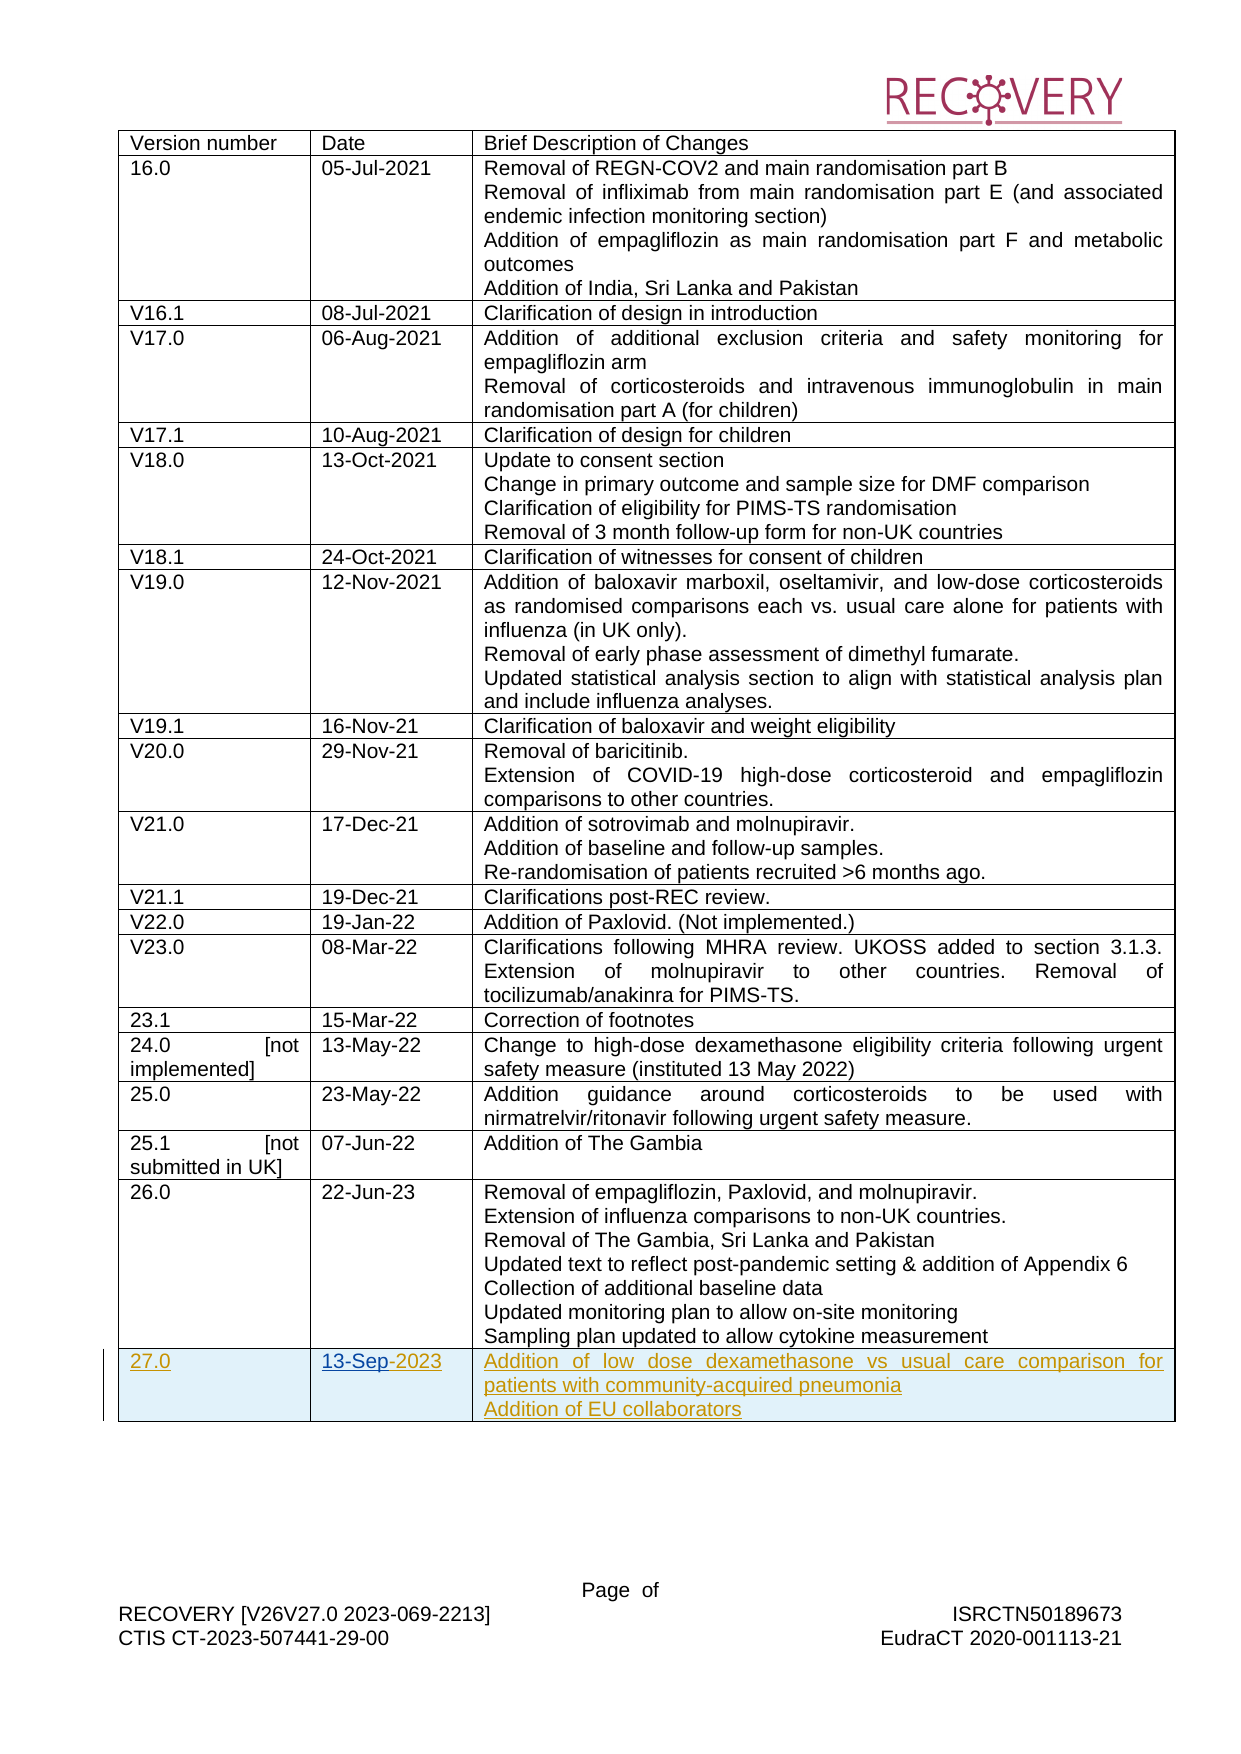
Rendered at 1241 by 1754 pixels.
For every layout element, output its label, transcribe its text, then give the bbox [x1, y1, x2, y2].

table_cell 05-Jul-2021 [311, 156, 472, 300]
table_cell 29-Nov-21 [311, 739, 472, 811]
table_cell Change to high-dose dexamethasone eligibility criteria following urgent safety measure (instituted 13 May 2022) [473, 1033, 1174, 1081]
table_cell 15-Mar-22 [311, 1008, 472, 1032]
table_cell Clarifications post-REC review. [473, 885, 1174, 909]
table_cell Addition of additional exclusion criteria and safety monitoring for empagliflozin arm Removal of corticosteroids and intravenous immunoglobulin in main randomisation part A (for children) [473, 326, 1174, 422]
table_cell 12-Nov-2021 [311, 570, 472, 713]
table_header Brief Description of Changes [473, 131, 1174, 155]
table_cell 16-Nov-21 [311, 714, 472, 738]
table_cell Addition of sotrovimab and molnupiravir. Addition of baseline and follow-up samples. Re-randomisation of patients recruited >6 months ago. [473, 812, 1174, 884]
table_cell Clarification of design for children [473, 423, 1174, 447]
table_cell 08-Jul-2021 [311, 301, 472, 325]
table_cell Addition of baloxavir marboxil, oseltamivir, and low-dose corticosteroids as randomised comparisons each vs. usual care alone for patients with influenza (in UK only). Removal of early phase assessment of dimethyl fumarate. Updated statistical analysis section to align with statistical analysis plan and include influenza analyses. [473, 570, 1174, 713]
table_cell 24-Oct-2021 [311, 545, 472, 568]
table_cell Addition guidance around corticosteroids to be used with nirmatrelvir/ritonavir following urgent safety measure. [473, 1082, 1174, 1130]
table_cell V18.1 [119, 545, 310, 568]
table_cell V20.0 [119, 739, 310, 811]
table_cell 23.1 [119, 1008, 310, 1032]
table_cell Clarification of witnesses for consent of children [473, 545, 1174, 568]
table_cell 13-May-22 [311, 1033, 472, 1081]
table_cell 16.0 [119, 156, 310, 300]
table_cell 13-Oct-2021 [311, 448, 472, 543]
table_cell Removal of REGN-COV2 and main randomisation part B Removal of infliximab from main randomisation part E (and associated endemic infection monitoring section) Addition of empagliflozin as main randomisation part F and metabolic outcomes Addition of India, Sri Lanka and Pakistan [473, 156, 1174, 300]
table_cell V23.0 [119, 935, 310, 1007]
table_cell Update to consent section Change in primary outcome and sample size for DMF comparison Clarification of eligibility for PIMS-TS randomisation Removal of 3 month follow-up form for non-UK countries [473, 448, 1174, 543]
table_cell V17.0 [119, 326, 310, 422]
table_cell V22.0 [119, 910, 310, 934]
table_cell Correction of footnotes [473, 1008, 1174, 1032]
table_cell V21.1 [119, 885, 310, 909]
table_cell Removal of baricitinib. Extension of COVID-19 high-dose corticosteroid and empagliflozin comparisons to other countries. [473, 739, 1174, 811]
table_cell V21.0 [119, 812, 310, 884]
table_cell V18.0 [119, 448, 310, 543]
table_cell Addition of Paxlovid. (Not implemented.) [473, 910, 1174, 934]
table_cell 23-May-22 [311, 1082, 472, 1130]
table_cell V17.1 [119, 423, 310, 447]
table_cell 07-Jun-22 [311, 1131, 472, 1179]
table_cell 06-Aug-2021 [311, 326, 472, 422]
table_cell V19.1 [119, 714, 310, 738]
table_cell 22-Jun-23 [311, 1180, 472, 1348]
table_cell V16.1 [119, 301, 310, 325]
table_cell 08-Mar-22 [311, 935, 472, 1007]
table_cell Clarification of design in introduction [473, 301, 1174, 325]
table_cell Clarification of baloxavir and weight eligibility [473, 714, 1174, 738]
table_cell 25.1 [not submitted in UK] [119, 1131, 310, 1179]
table_header Version number [119, 131, 310, 155]
table_cell Addition of The Gambia [473, 1131, 1174, 1179]
picture [886, 75, 1123, 130]
table_cell 19-Dec-21 [311, 885, 472, 909]
table_cell 24.0 [not implemented] [119, 1033, 310, 1081]
table_header Date [311, 131, 472, 155]
table_cell 25.0 [119, 1082, 310, 1130]
table_cell 26.0 [119, 1180, 310, 1348]
table_cell 10-Aug-2021 [311, 423, 472, 447]
table_cell Clarifications following MHRA review. UKOSS added to section 3.1.3. Extension of molnupiravir to other countries. Removal of tocilizumab/anakinra for PIMS-TS. [473, 935, 1174, 1007]
table_cell V19.0 [119, 570, 310, 713]
table_cell 17-Dec-21 [311, 812, 472, 884]
table_cell 19-Jan-22 [311, 910, 472, 934]
table_cell Removal of empagliflozin, Paxlovid, and molnupiravir. Extension of influenza comparisons to non-UK countries. Removal of The Gambia, Sri Lanka and Pakistan Updated text to reflect post-pandemic setting & addition of Appendix 6 Collection of additional baseline data Updated monitoring plan to allow on-site monitoring Sampling plan updated to allow cytokine measurement [473, 1180, 1174, 1348]
